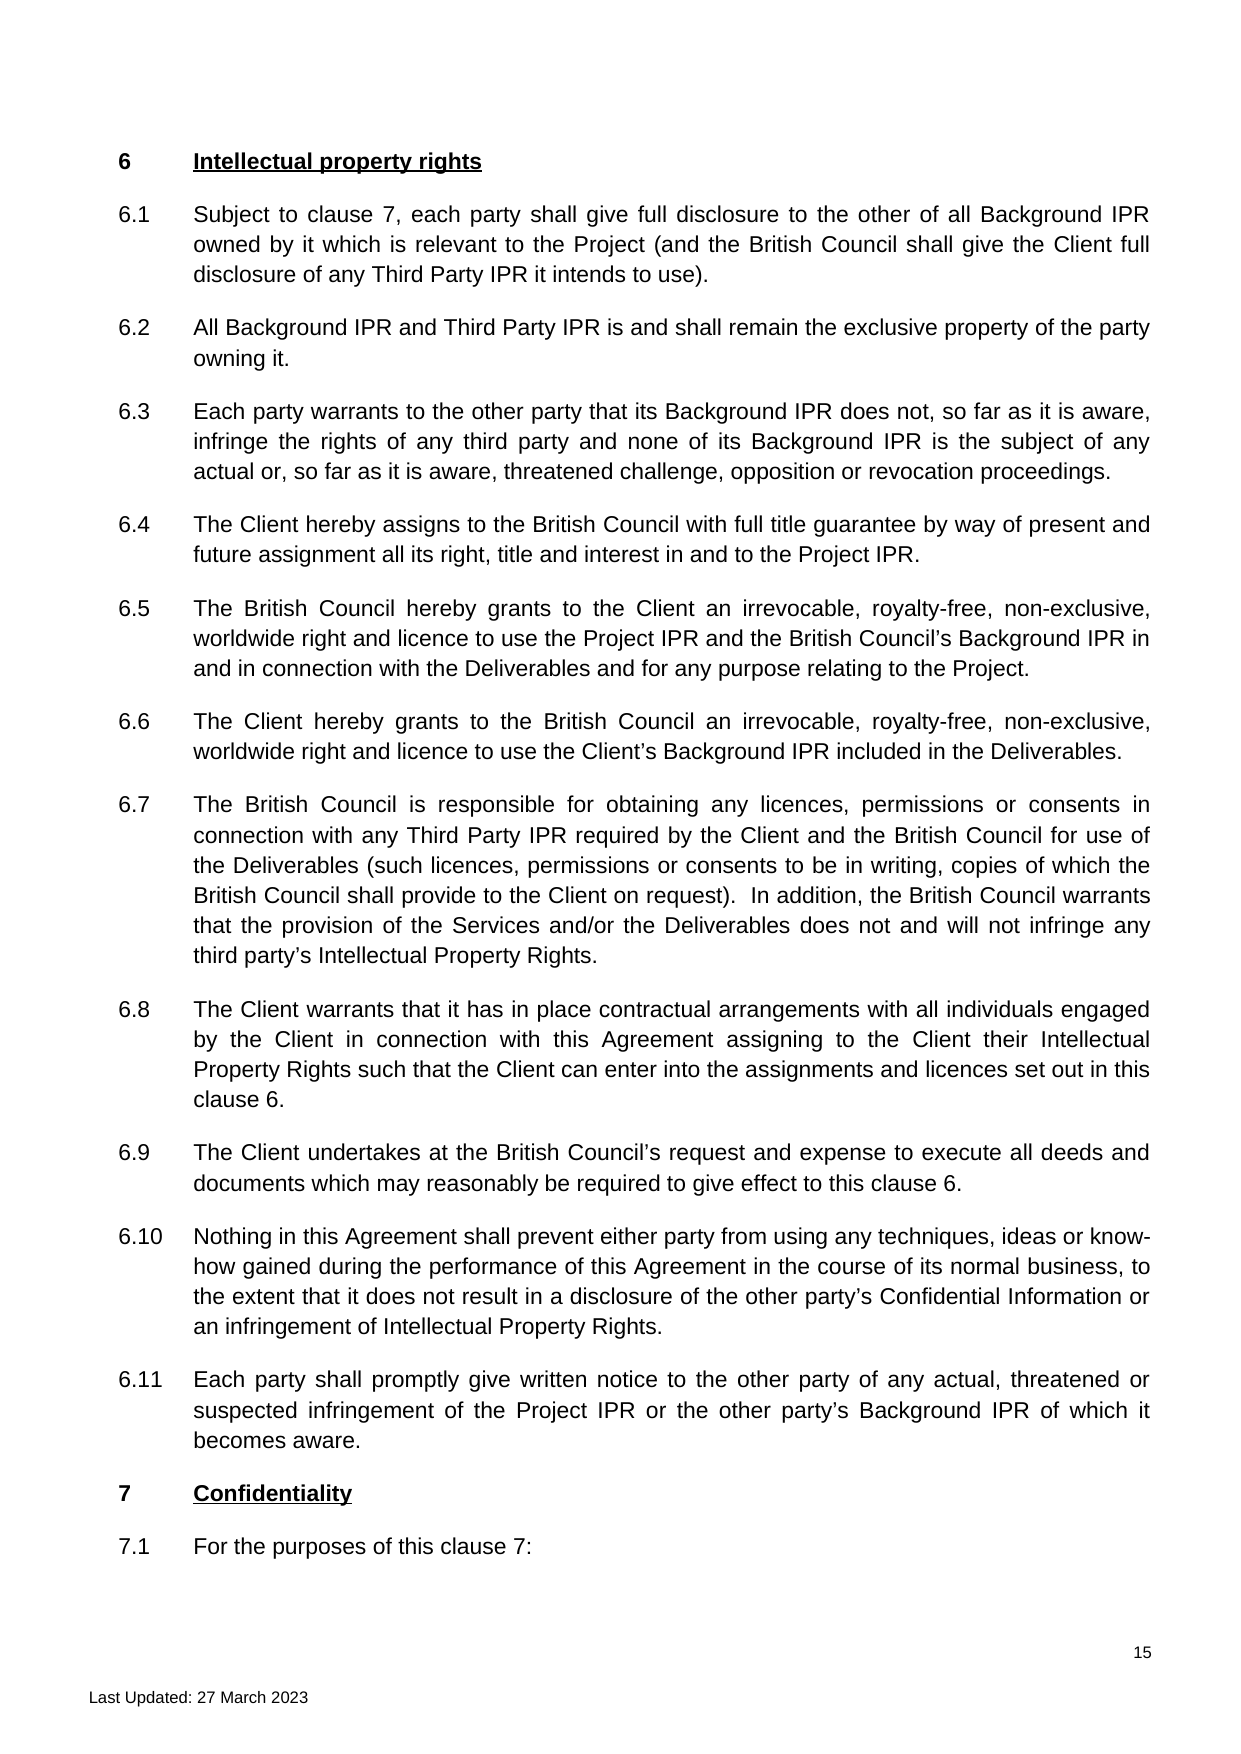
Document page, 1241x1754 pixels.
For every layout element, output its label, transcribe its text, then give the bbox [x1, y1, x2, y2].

subtitle Each party warrants to the other party that its Background IPR does not, so far as it is aware, infringe the rights of any third party and none of its Background IPR is the subject of any actual or, so far as it is aware, threatened challenge, opposition or revocation proceedings. [118, 398, 1152, 484]
subtitle All Background IPR and Third Party IPR is and shall remain the exclusive property of the party owning it. [118, 314, 1152, 371]
subtitle Subject to clause 7, each party shall give full disclosure to the other of all Background IPR owned by it which is relevant to the Project (and the British Council shall give the Client full disclosure of any Third Party IPR it intends to use). [118, 201, 1152, 288]
subtitle Each party shall promptly give written notice to the other party of any actual, threatened or suspected infringement of the Project IPR or the other party’s Background IPR of which it becomes aware. [118, 1366, 1152, 1453]
subtitle The British Council is responsible for obtaining any licences, permissions or consents in connection with any Third Party IPR required by the Client and the British Council for use of the Deliverables (such licences, permissions or consents to be in writing, copies of which the British Council shall provide to the Client on request). In addition, the British Council warrants that the provision of the Services and/or the Deliverables does not and will not infringe any third party’s Intellectual Property Rights. [118, 791, 1152, 969]
subtitle Nothing in this Agreement shall prevent either party from using any techniques, ideas or know-how gained during the performance of this Agreement in the course of its normal business, to the extent that it does not result in a disclosure of the other party’s Confidential Information or an infringement of Intellectual Property Rights. [118, 1223, 1152, 1340]
subtitle Confidentiality [118, 1480, 1152, 1506]
subtitle For the purposes of this clause 7: [118, 1533, 1152, 1559]
subtitle The Client hereby grants to the British Council an irrevocable, royalty-free, non-exclusive, worldwide right and licence to use the Client’s Background IPR included in the Deliverables. [118, 708, 1152, 765]
subtitle The Client undertakes at the British Council’s request and expense to execute all deeds and documents which may reasonably be required to give effect to this clause 6. [118, 1139, 1152, 1196]
subtitle The Client hereby assigns to the British Council with full title guarantee by way of present and future assignment all its right, title and interest in and to the Project IPR. [118, 511, 1152, 568]
subtitle The Client warrants that it has in place contractual arrangements with all individuals engaged by the Client in connection with this Agreement assigning to the Client their Intellectual Property Rights such that the Client can enter into the assignments and licences set out in this clause 6. [118, 996, 1152, 1113]
subtitle Intellectual property rights [118, 148, 1152, 174]
subtitle The British Council hereby grants to the Client an irrevocable, royalty-free, non-exclusive, worldwide right and licence to use the Project IPR and the British Council’s Background IPR in and in connection with the Deliverables and for any purpose relating to the Project. [118, 594, 1152, 681]
